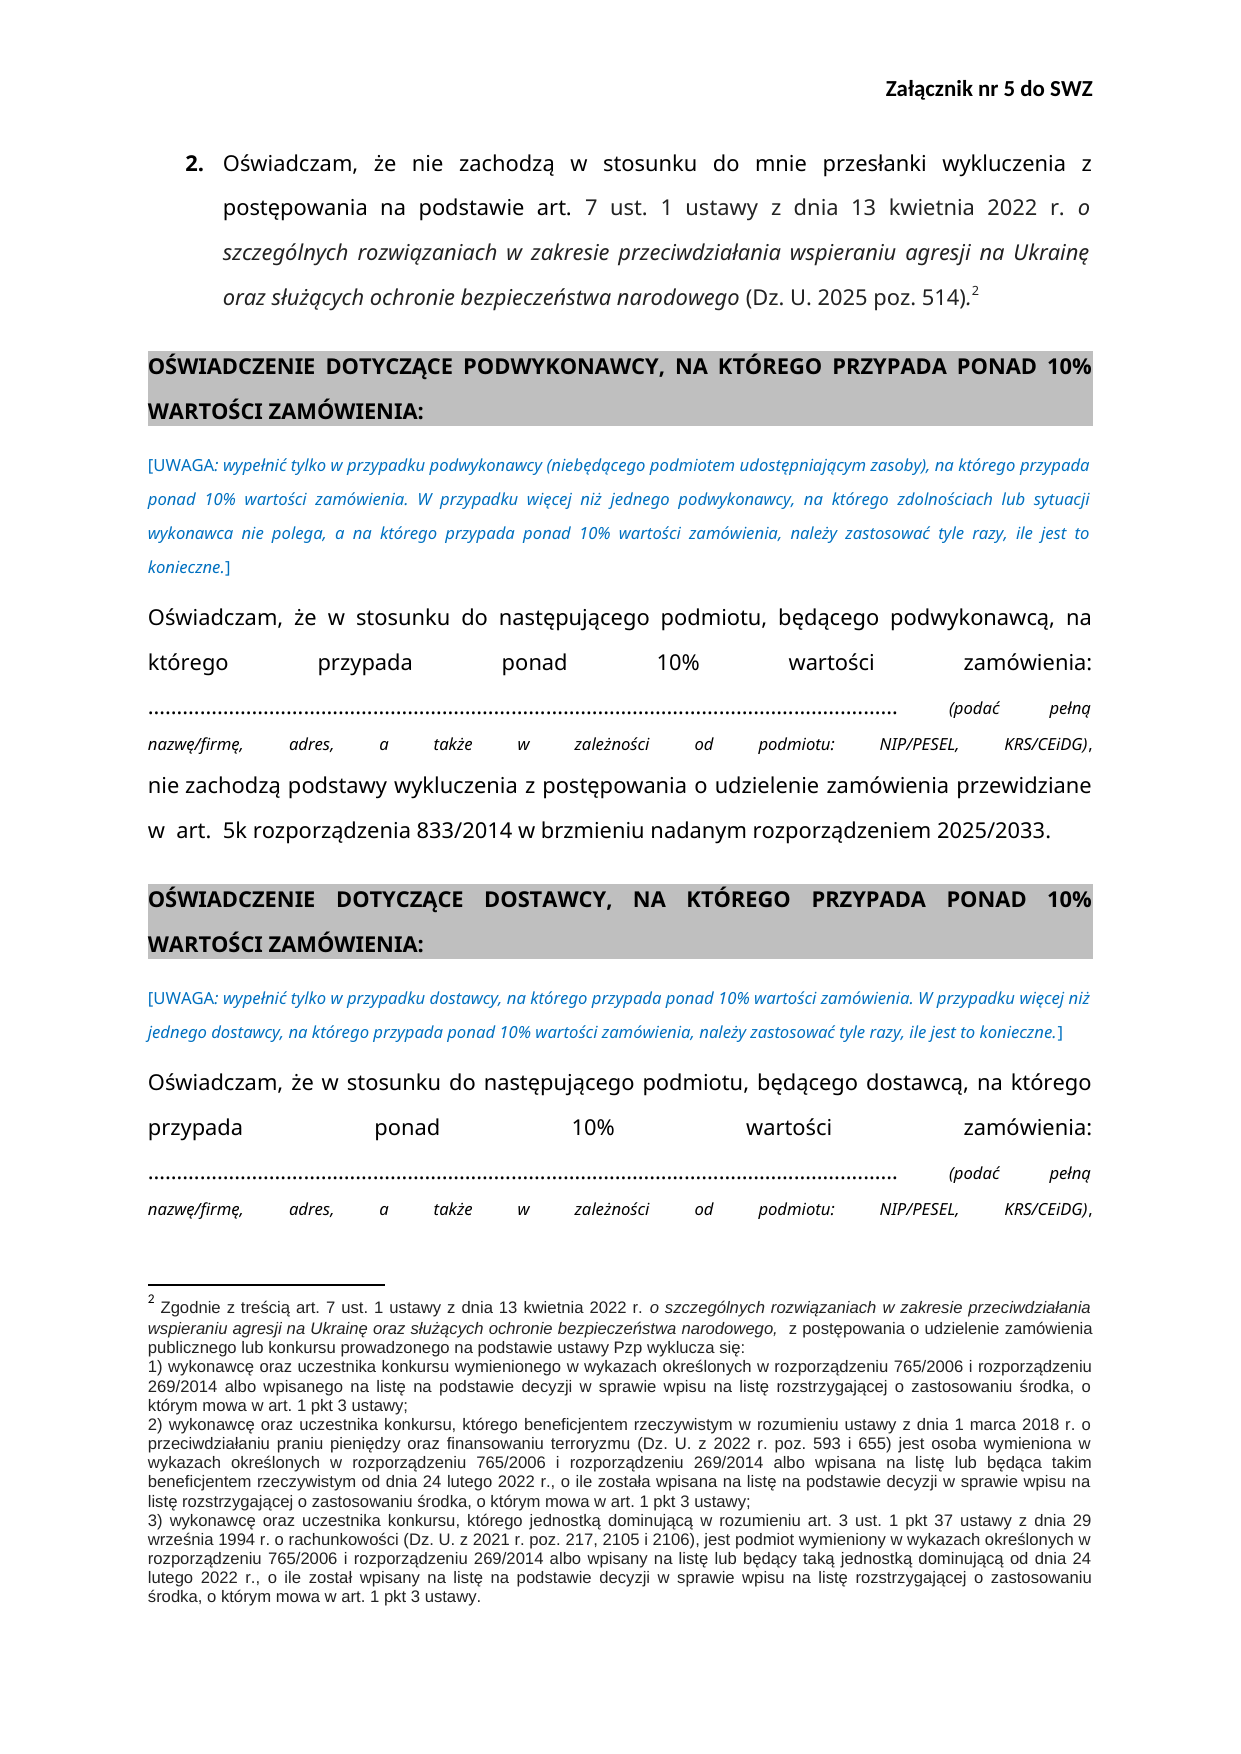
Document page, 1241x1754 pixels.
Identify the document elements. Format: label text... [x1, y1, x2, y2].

text Oświadczam, że w stosunku do następującego podmiotu, będącego dostawcą, na którego przypada ponad 10% wartości zamówienia: ……………………………………………………………………………………………….………..….…… (podać pełną nazwę/firmę, adres, a także w zależności od podmiotu: NIP/PESEL, KRS/CEiDG), nie zachodzą podstawy wykluczenia z postępowania o udzielenie zamówienia przewidziane w art. 5k rozporządzenia 833/2014 w brzmieniu nadanym rozporządzeniem 2025/2033. [148, 1067, 1093, 1220]
text [UWAGA: wypełnić tylko w przypadku dostawcy, na którego przypada ponad 10% wartości zamówienia. W przypadku więcej niż jednego dostawcy, na którego przypada ponad 10% wartości zamówienia, należy zastosować tyle razy, ile jest to konieczne.] [148, 986, 1093, 1043]
text Oświadczam, że w stosunku do następującego podmiotu, będącego podwykonawcą, na którego przypada ponad 10% wartości zamówienia: ……………………………………………………………………………………………….………..….…… (podać pełną nazwę/firmę, adres, a także w zależności od podmiotu: NIP/PESEL, KRS/CEiDG), nie zachodzą podstawy wykluczenia z postępowania o udzielenie zamówienia przewidziane w art. 5k rozporządzenia 833/2014 w brzmieniu nadanym rozporządzeniem 2025/2033. [148, 602, 1093, 844]
list Oświadczam, że nie zachodzą w stosunku do mnie przesłanki wykluczenia z postępowania na podstawie art. 7 ust. 1 ustawy z dnia 13 kwietnia 2022 r. o szczególnych rozwiązaniach w zakresie przeciwdziałania wspieraniu agresji na Ukrainę oraz służących ochronie bezpieczeństwa narodowego (Dz. U. 2025 poz. 514). [185, 148, 1093, 311]
text OŚWIADCZENIE DOTYCZĄCE PODWYKONAWCY, NA KTÓREGO PRZYPADA PONAD 10% WARTOŚCI ZAMÓWIENIA: [148, 351, 1093, 426]
text [UWAGA: wypełnić tylko w przypadku podwykonawcy (niebędącego podmiotem udostępniającym zasoby), na którego przypada ponad 10% wartości zamówienia. W przypadku więcej niż jednego podwykonawcy, na którego zdolnościach lub sytuacji wykonawca nie polega, a na którego przypada ponad 10% wartości zamówienia, należy zastosować tyle razy, ile jest to konieczne.] [148, 453, 1093, 578]
text OŚWIADCZENIE DOTYCZĄCE DOSTAWCY, NA KTÓREGO PRZYPADA PONAD 10% WARTOŚCI ZAMÓWIENIA: [148, 884, 1093, 959]
